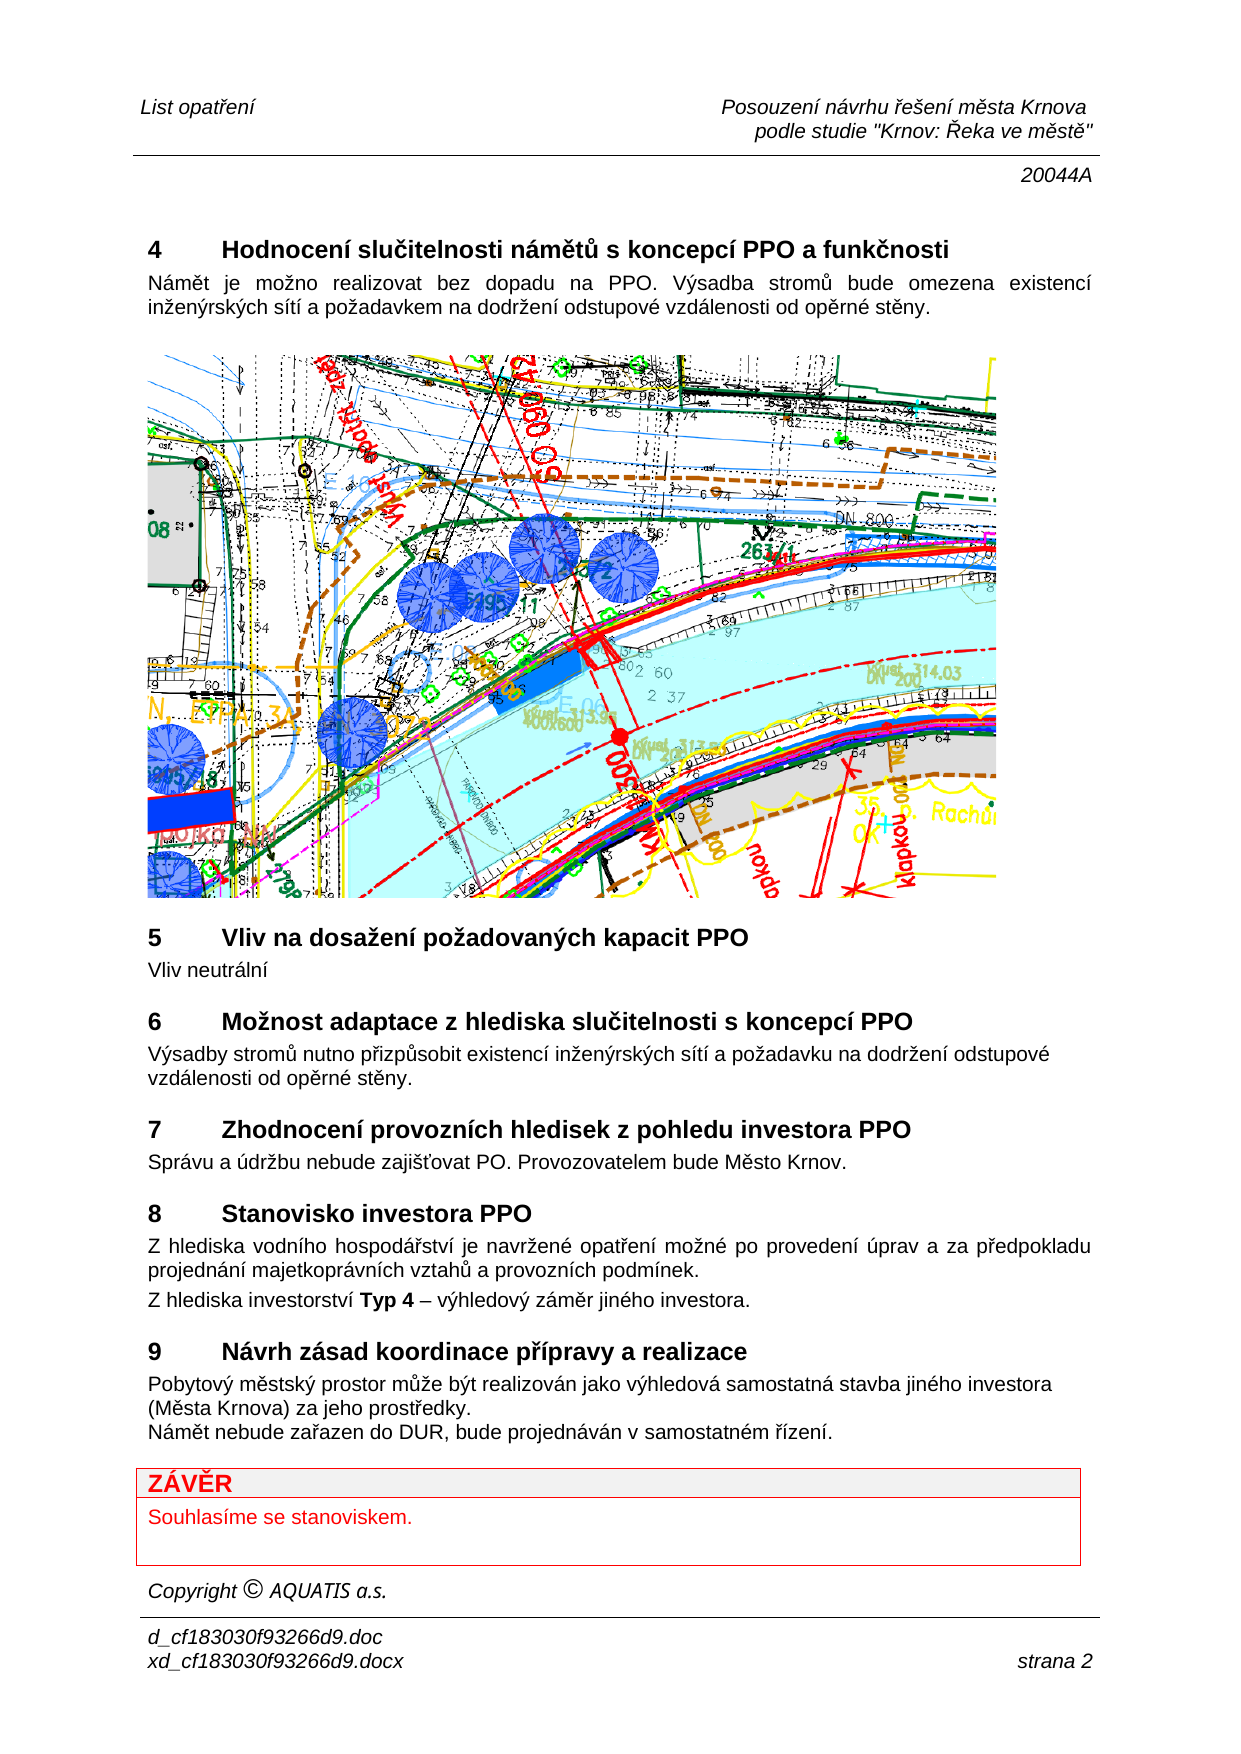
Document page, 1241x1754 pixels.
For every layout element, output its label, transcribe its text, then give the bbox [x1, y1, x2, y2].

text Z hlediska investorství Typ 4 – výhledový záměr jiného investora. [148, 1288, 1092, 1312]
table_header ZÁVĚR [137, 1469, 1080, 1497]
text 9 Návrh zásad koordinace přípravy a realizace [148, 1337, 1092, 1365]
text Z hlediska vodního hospodářství je navržené opatření možné po provedení úprav a za předpokladu projednání majetkoprávních vztahů a provozních podmínek. [148, 1233, 1092, 1281]
text Správu a údržbu nebude zajišťovat PO. Provozovatelem bude Město Krnov. [148, 1149, 1092, 1173]
text 6 Možnost adaptace z hlediska slučitelnosti s koncepcí PPO [148, 1007, 1092, 1035]
text Námět nebude zařazen do DUR, bude projednáván v samostatném řízení. [148, 1419, 1092, 1443]
text Námět je možno realizovat bez dopadu na PPO. Výsadba stromů bude omezena existencí inženýrských sítí a požadavkem na dodržení odstupové vzdálenosti od opěrné stěny. [148, 271, 1092, 318]
text Pobytový městský prostor může být realizován jako výhledová samostatná stavba jiného investora (Města Krnova) za jeho prostředky. [148, 1372, 1092, 1419]
picture [147, 355, 997, 898]
text 7 Zhodnocení provozních hledisek z pohledu investora PPO [148, 1114, 1092, 1143]
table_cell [137, 1498, 1080, 1565]
text 8 Stanovisko investora PPO [148, 1198, 1092, 1227]
text 4 Hodnocení slučitelnosti námětů s koncepcí PPO a funkčnosti [148, 236, 1092, 264]
text Výsadby stromů nutno přizpůsobit existencí inženýrských sítí a požadavku na dodržení odstupové vzdálenosti od opěrné stěny. [148, 1042, 1092, 1089]
text 5 Vliv na dosažení požadovaných kapacit PPO [148, 923, 1092, 951]
text Vliv neutrální [148, 958, 1092, 982]
